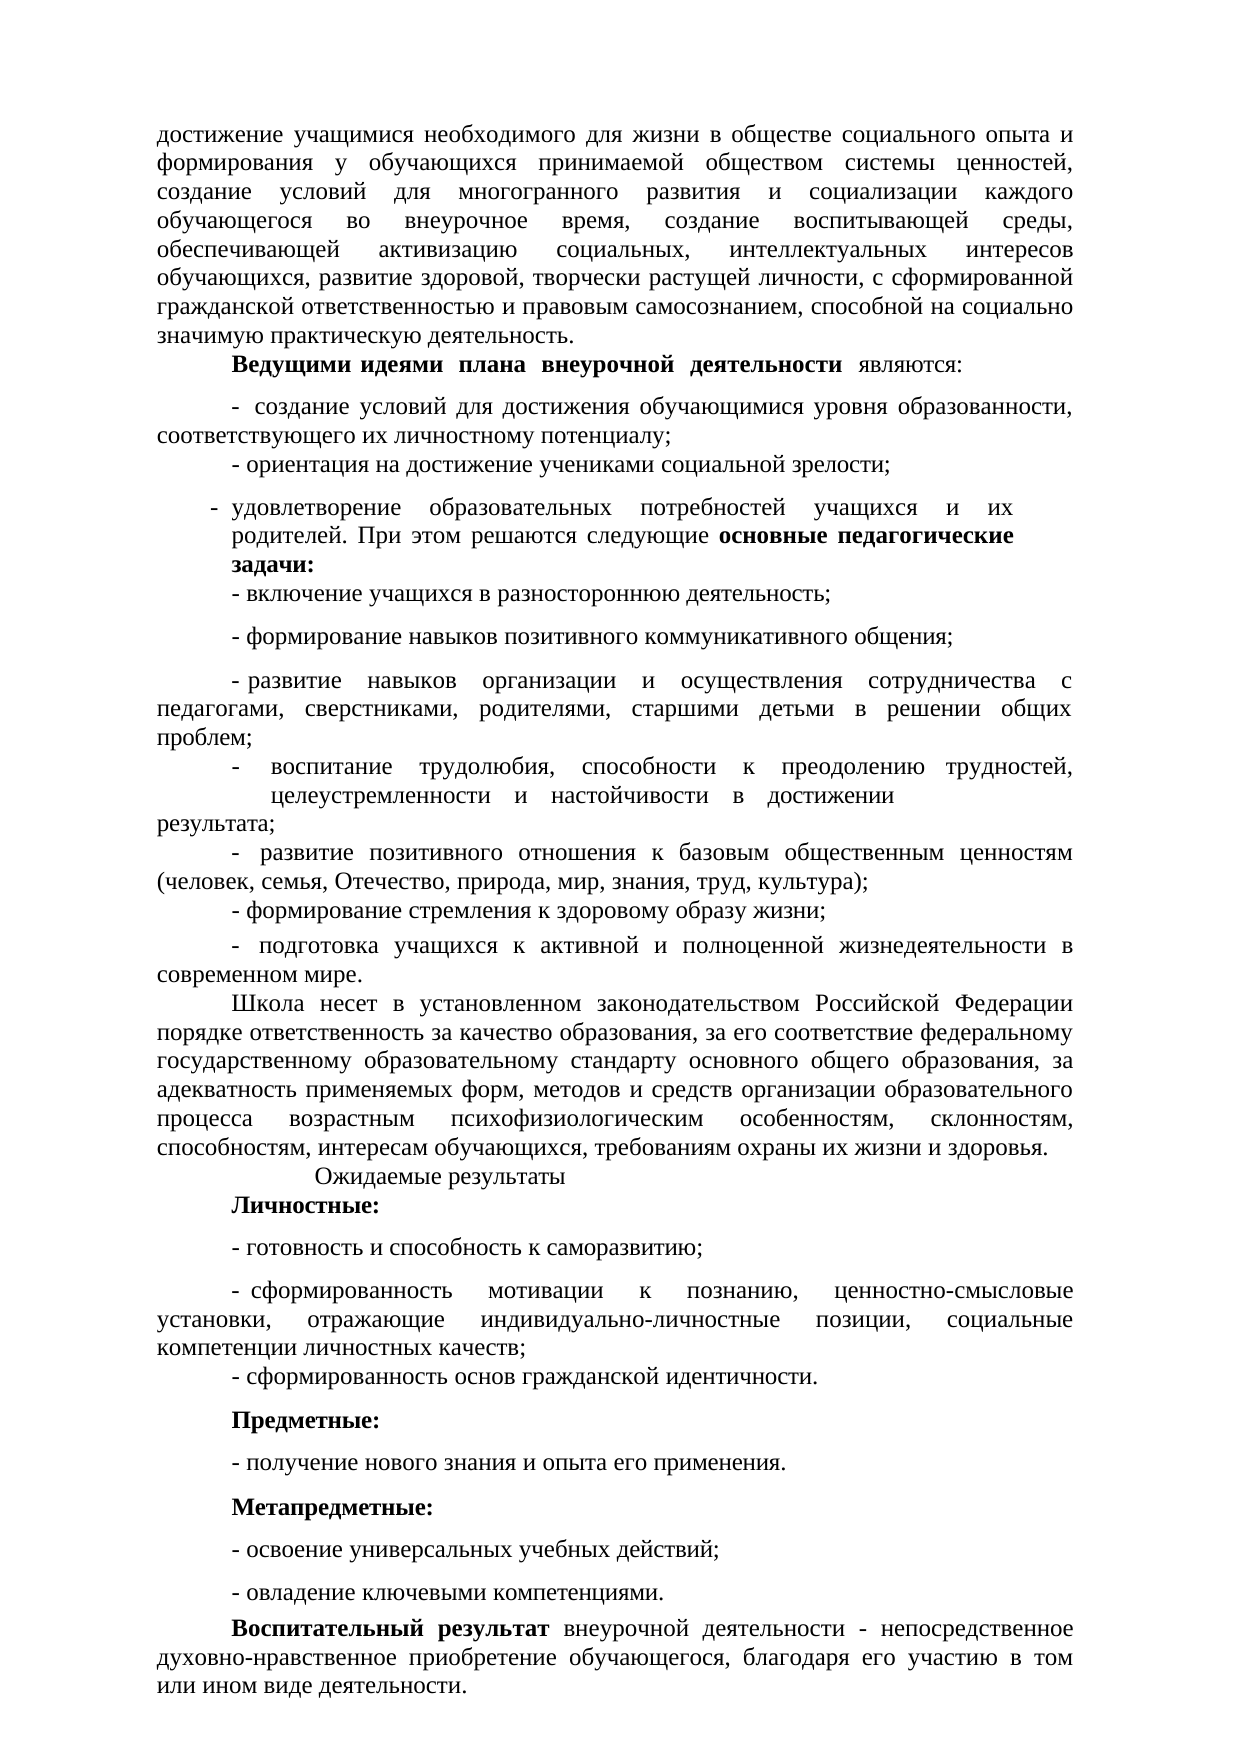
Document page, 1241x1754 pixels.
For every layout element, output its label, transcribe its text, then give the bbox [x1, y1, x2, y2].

list готовность и способность к саморазвитию; [231, 1232, 1176, 1261]
text результата; [157, 808, 1176, 837]
text Воспитательный результат внеурочной деятельности - непосредственное духовно-нравственное приобретение обучающегося, благодаря его участию в том или ином виде деятельности. [157, 1613, 1074, 1699]
list сформированность мотивации к познанию, ценностно-смысловые установки, отражающие индивидуально-личностные позиции, социальные компетенции личностных качеств; [157, 1275, 1074, 1361]
subtitle Ведущими идеями плана внеурочной деятельности являются: [231, 349, 1176, 378]
list развитие позитивного отношения к базовым общественным ценностям (человек, семья, Отечество, природа, мир, знания, труд, культура); [157, 837, 1074, 895]
list освоение универсальных учебных действий; [231, 1534, 1176, 1562]
list формирование стремления к здоровому образу жизни; [231, 895, 1176, 923]
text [157, 119, 1074, 349]
subtitle Предметные: [231, 1405, 1176, 1434]
list овладение ключевыми компетенциями. [231, 1577, 1176, 1606]
list получение нового знания и опыта его применения. [231, 1447, 1176, 1476]
subtitle Метапредметные: [231, 1492, 1176, 1520]
list включение учащихся в разностороннюю деятельность; [231, 578, 1176, 607]
list развитие навыков организации и осуществления сотрудничества с педагогами, сверстниками, родителями, старшими детьми в решении общих проблем; [157, 665, 1073, 751]
list подготовка учащихся к активной и полноценной жизнедеятельности в современном мире. [157, 931, 1074, 988]
subtitle Личностные: [231, 1190, 1176, 1219]
text Ожидаемые результаты [314, 1161, 1176, 1189]
list формирование навыков позитивного коммуникативного общения; [231, 621, 1176, 650]
list ориентация на достижение учениками социальной зрелости; [231, 449, 1176, 478]
list создание условий для достижения обучающимися уровня образованности, соответствующего их личностному потенциалу; [157, 391, 1073, 449]
list сформированность основ гражданской идентичности. [231, 1361, 1176, 1390]
list воспитание трудолюбия, способности к преодолению трудностей, целеустремленности и настойчивости в достижении [231, 751, 1073, 808]
text Школа несет в установленном законодательством Российской Федерации порядке ответственность за качество образования, за его соответствие федеральному государственному образовательному стандарту основного общего образования, за адекватность применяемых форм, методов и средств организации образовательного процесса возрастным психофизиологическим особенностям, склонностям, способностям, интересам обучающихся, требованиям охраны их жизни и здоровья. [157, 988, 1074, 1161]
list удовлетворение образовательных потребностей учащихся и их родителей. При этом решаются следующие основные педагогические задачи: [210, 492, 1014, 578]
